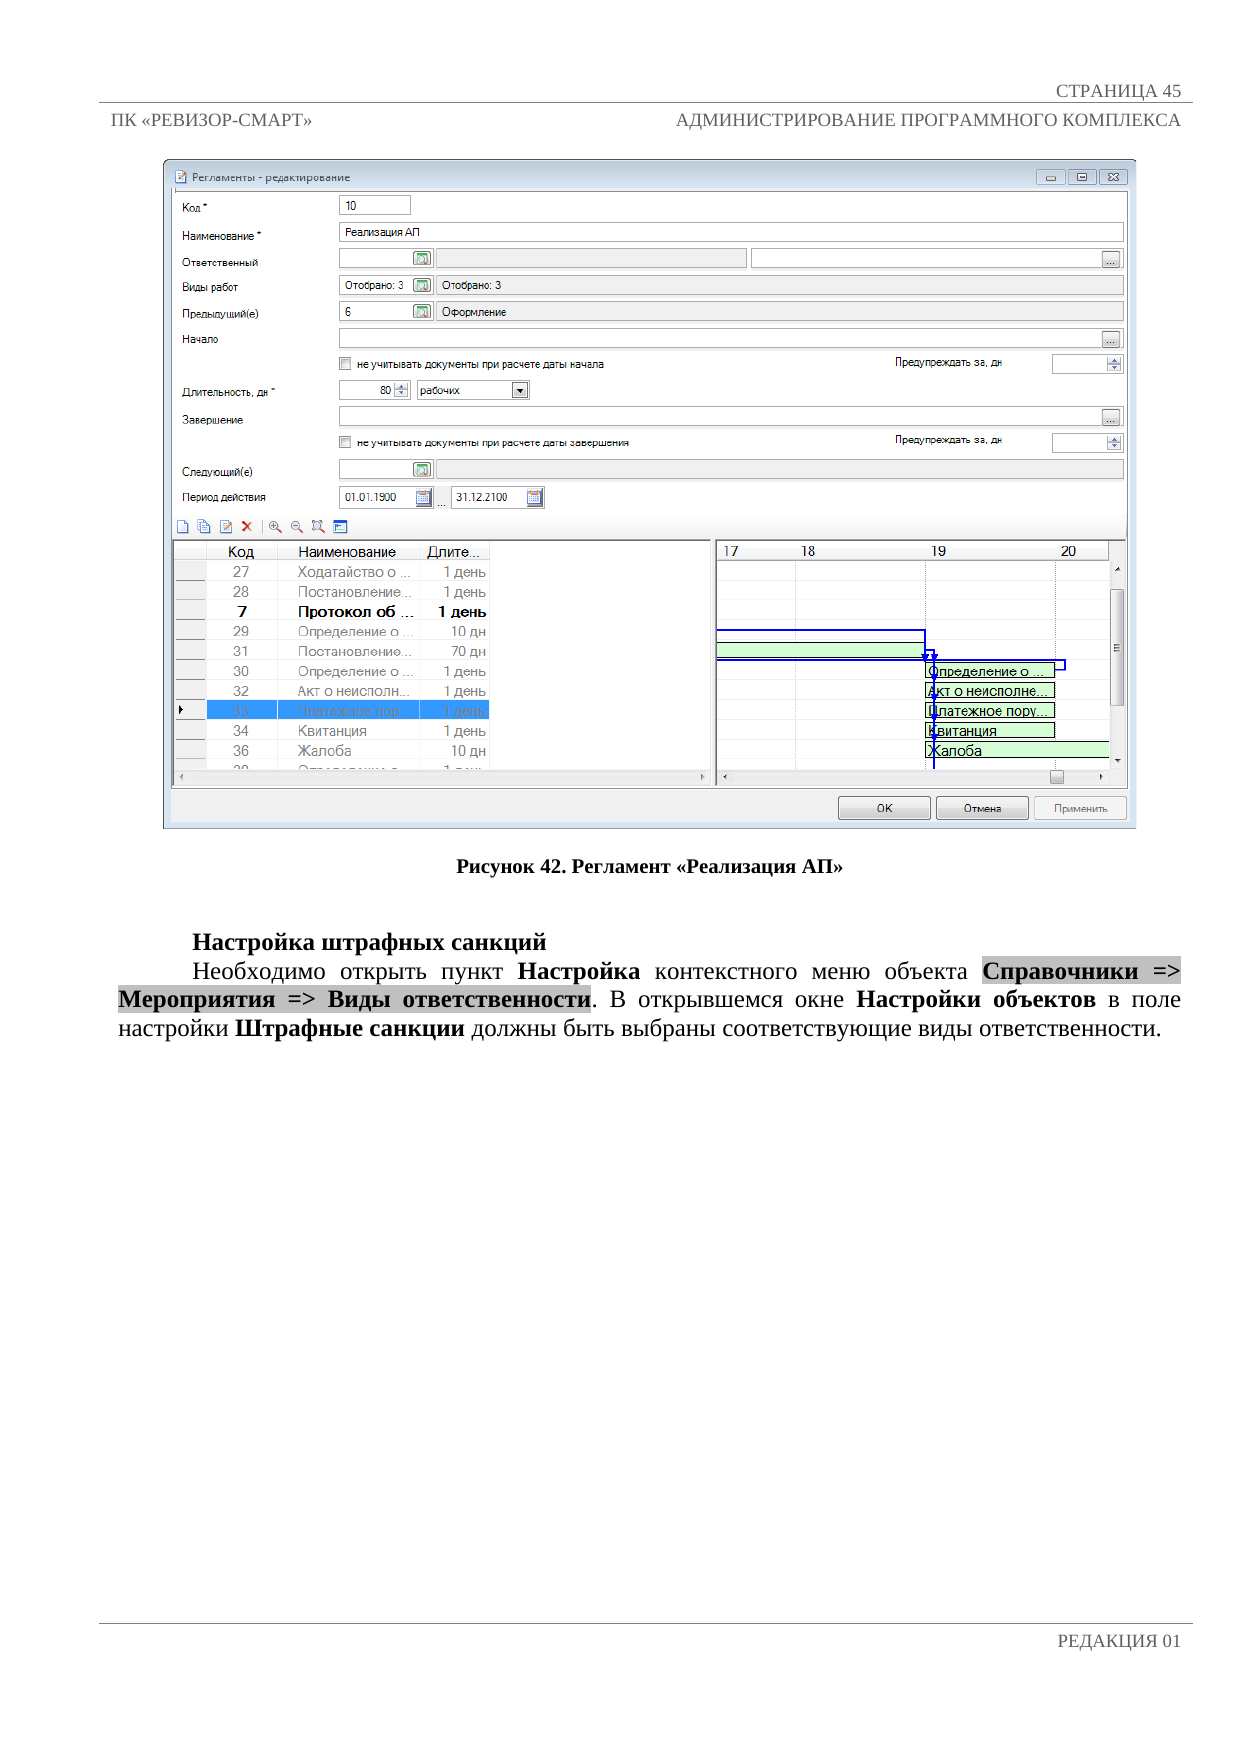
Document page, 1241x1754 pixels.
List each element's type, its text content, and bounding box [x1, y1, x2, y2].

text Рисунок 42. Регламент «Реализация АП» [118, 854, 1181, 878]
text Необходимо открыть пункт Настройка контекстного меню объекта Справочники => Мероприятия => Виды ответственности. В открывшемся окне Настройки объектов в поле настройки Штрафные санкции должны быть выбраны соответствующие виды ответственности. [118, 956, 1181, 1042]
text Настройка штрафных санкций [118, 927, 1181, 956]
picture [163, 159, 1137, 829]
